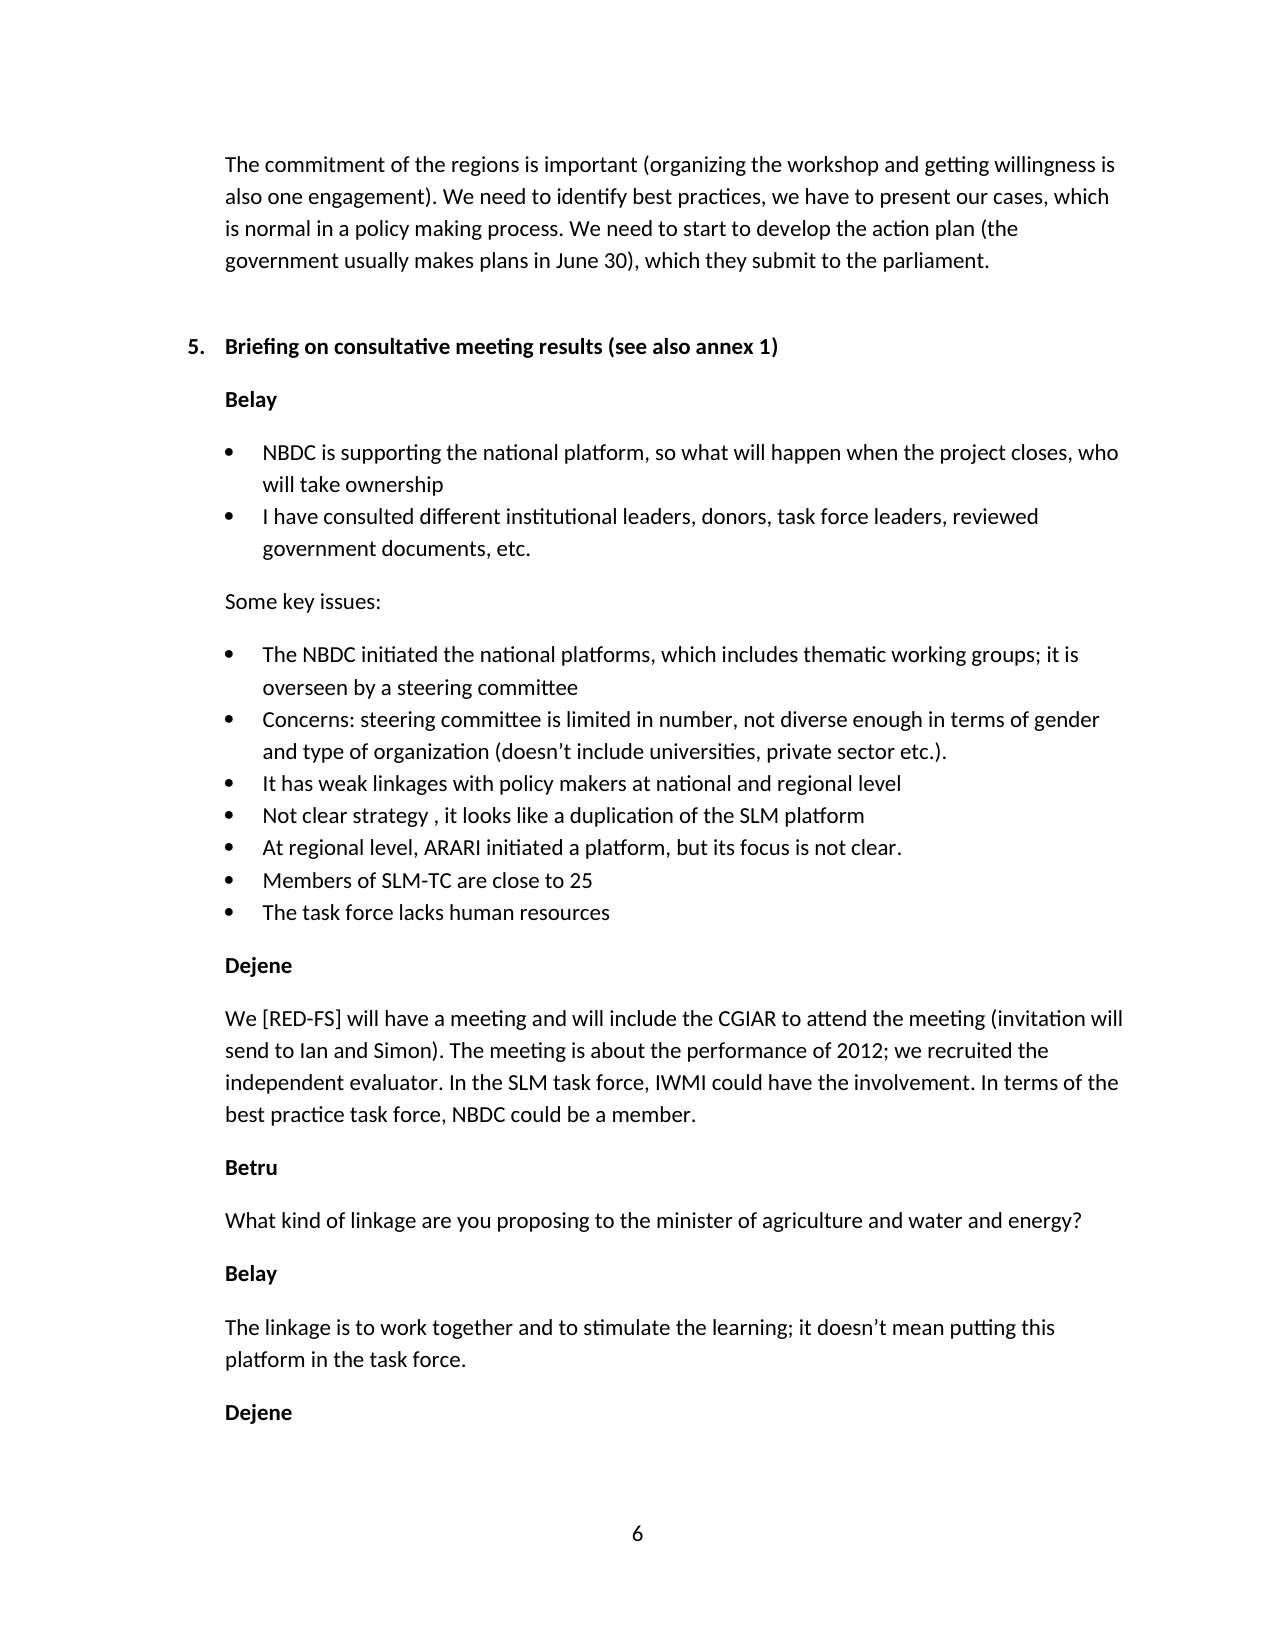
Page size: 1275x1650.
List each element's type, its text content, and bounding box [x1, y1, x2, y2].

list It has weak linkages with policy makers at national and regional level [225, 769, 1125, 797]
text Some key issues: [225, 587, 1125, 615]
list Not clear strategy , it looks like a duplication of the SLM platform [225, 801, 1125, 829]
text Dejene [150, 1398, 1125, 1426]
text What kind of linkage are you proposing to the minister of agriculture and water and energy? [150, 1207, 1125, 1234]
list NBDC is supporting the national platform, so what will happen when the project closes, who will take ownership [225, 438, 1125, 498]
list I have consulted different institutional leaders, donors, task force leaders, reviewed government documents, etc. [225, 502, 1125, 562]
text The commitment of the regions is important (organizing the workshop and getting willingness is also one engagement). We need to identify best practices, we have to present our cases, which is normal in a policy making process. We need to start to develop the action plan (the government usually makes plans in June 30), which they submit to the parliament. [225, 150, 1125, 274]
list Members of SLM-TC are close to 25 [225, 866, 1125, 894]
text Belay [150, 385, 1125, 413]
list The task force lacks human resources [225, 898, 1125, 926]
text Betru [150, 1153, 1125, 1182]
list At regional level, ARARI initiated a platform, but its focus is not clear. [225, 833, 1125, 862]
text We [RED-FS] will have a meeting and will include the CGIAR to attend the meeting (invitation will send to Ian and Simon). The meeting is about the performance of 2012; we recruited the independent evaluator. In the SLM task force, IWMI could have the involvement. In terms of the best practice task force, NBDC could be a member. [225, 1004, 1125, 1128]
list Concerns: steering committee is limited in number, not diverse enough in terms of gender and type of organization (doesn’t include universities, private sector etc.). [225, 705, 1125, 765]
text Dejene [150, 951, 1125, 979]
list The NBDC initiated the national platforms, which includes thematic working groups; it is overseen by a steering committee [225, 640, 1125, 701]
text Belay [225, 1259, 1125, 1288]
list Briefing on consultative meeting results (see also annex 1) [187, 332, 1125, 360]
text The linkage is to work together and to stimulate the learning; it doesn’t mean putting this platform in the task force. [225, 1313, 1125, 1373]
